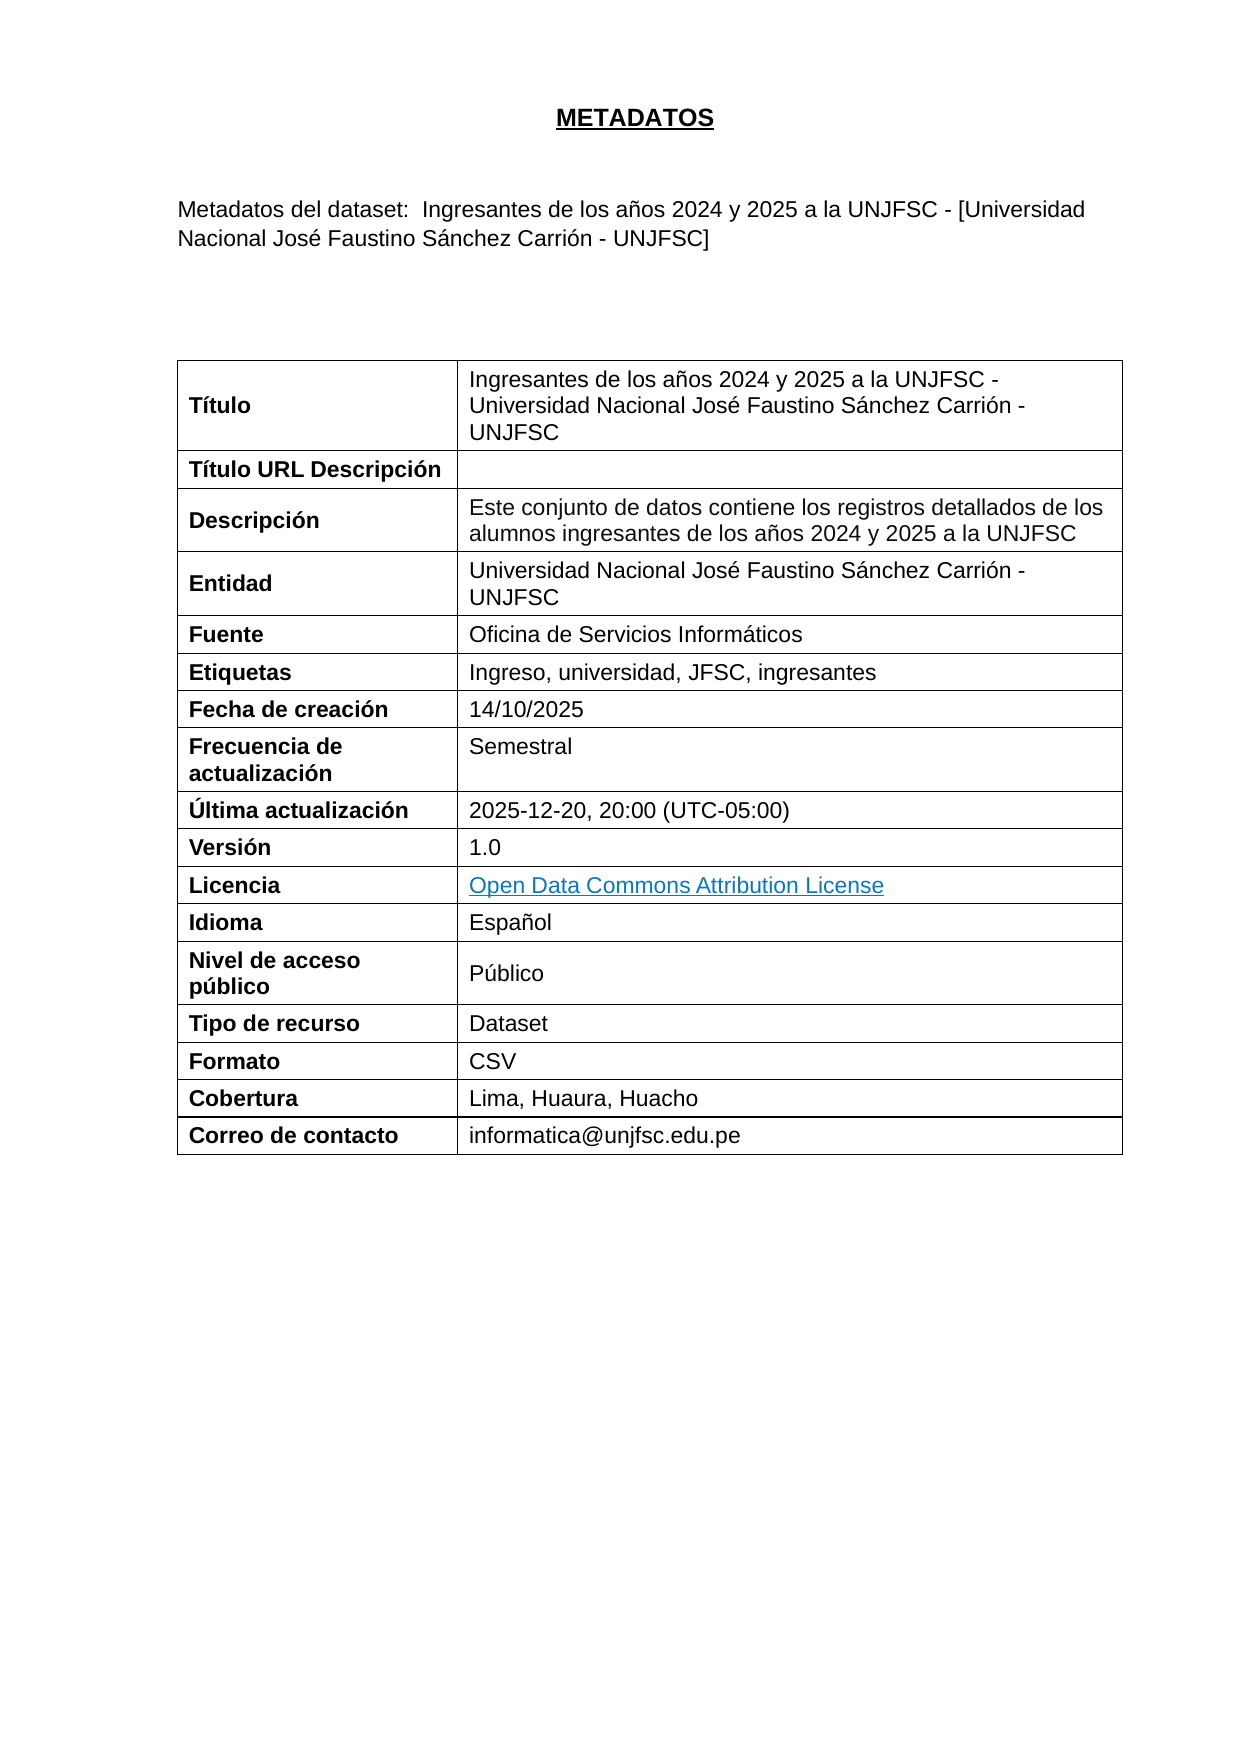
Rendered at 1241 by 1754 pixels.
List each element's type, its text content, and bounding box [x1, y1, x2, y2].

table_cell 1.0 [458, 829, 1122, 866]
table_cell [458, 451, 1122, 487]
table_cell Cobertura [178, 1080, 457, 1116]
table_cell Fuente [178, 616, 457, 652]
table_cell Dataset [458, 1005, 1122, 1042]
table_cell 14/10/2025 [458, 691, 1122, 727]
text METADATOS [133, 103, 1137, 132]
table_cell Español [458, 904, 1122, 941]
table_cell Descripción [178, 489, 457, 551]
table_cell Correo de contacto [178, 1118, 457, 1154]
table_cell Frecuencia de actualización [178, 728, 457, 791]
table_cell Ingreso, universidad, JFSC, ingresantes [458, 654, 1122, 690]
table_cell informatica@unjfsc.edu.pe [458, 1118, 1122, 1154]
table_cell Última actualización [178, 792, 457, 828]
table_cell Este conjunto de datos contiene los registros detallados de los alumnos ingresantes de los años 2024 y 2025 a la UNJFSC [458, 489, 1122, 551]
table_cell Versión [178, 829, 457, 866]
table_cell Oficina de Servicios Informáticos [458, 616, 1122, 652]
table_cell Tipo de recurso [178, 1005, 457, 1042]
table_cell Nivel de acceso público [178, 942, 457, 1004]
table_cell 2025-12-20, 20:00 (UTC-05:00) [458, 792, 1122, 828]
table_header Título [178, 361, 457, 450]
table_cell Público [458, 942, 1122, 1004]
table_cell Semestral [458, 728, 1122, 791]
table_cell Open Data Commons Attribution License [458, 867, 1122, 903]
table_cell Idioma [178, 904, 457, 941]
table_cell CSV [458, 1043, 1122, 1079]
table_cell Formato [178, 1043, 457, 1079]
table_cell Universidad Nacional José Faustino Sánchez Carrión - UNJFSC [458, 552, 1122, 615]
table_header Ingresantes de los años 2024 y 2025 a la UNJFSC - Universidad Nacional José Faustino Sánchez Carrión - UNJFSC [458, 361, 1122, 450]
text Metadatos del dataset: Ingresantes de los años 2024 y 2025 a la UNJFSC - [Universidad Nacional José Faustino Sánchez Carrión - UNJFSC] [177, 196, 1137, 251]
table_cell Lima, Huaura, Huacho [458, 1080, 1122, 1116]
table_cell Título URL Descripción [178, 451, 457, 487]
table_cell Entidad [178, 552, 457, 615]
table_cell Fecha de creación [178, 691, 457, 727]
table_cell Licencia [178, 867, 457, 903]
table_cell Etiquetas [178, 654, 457, 690]
